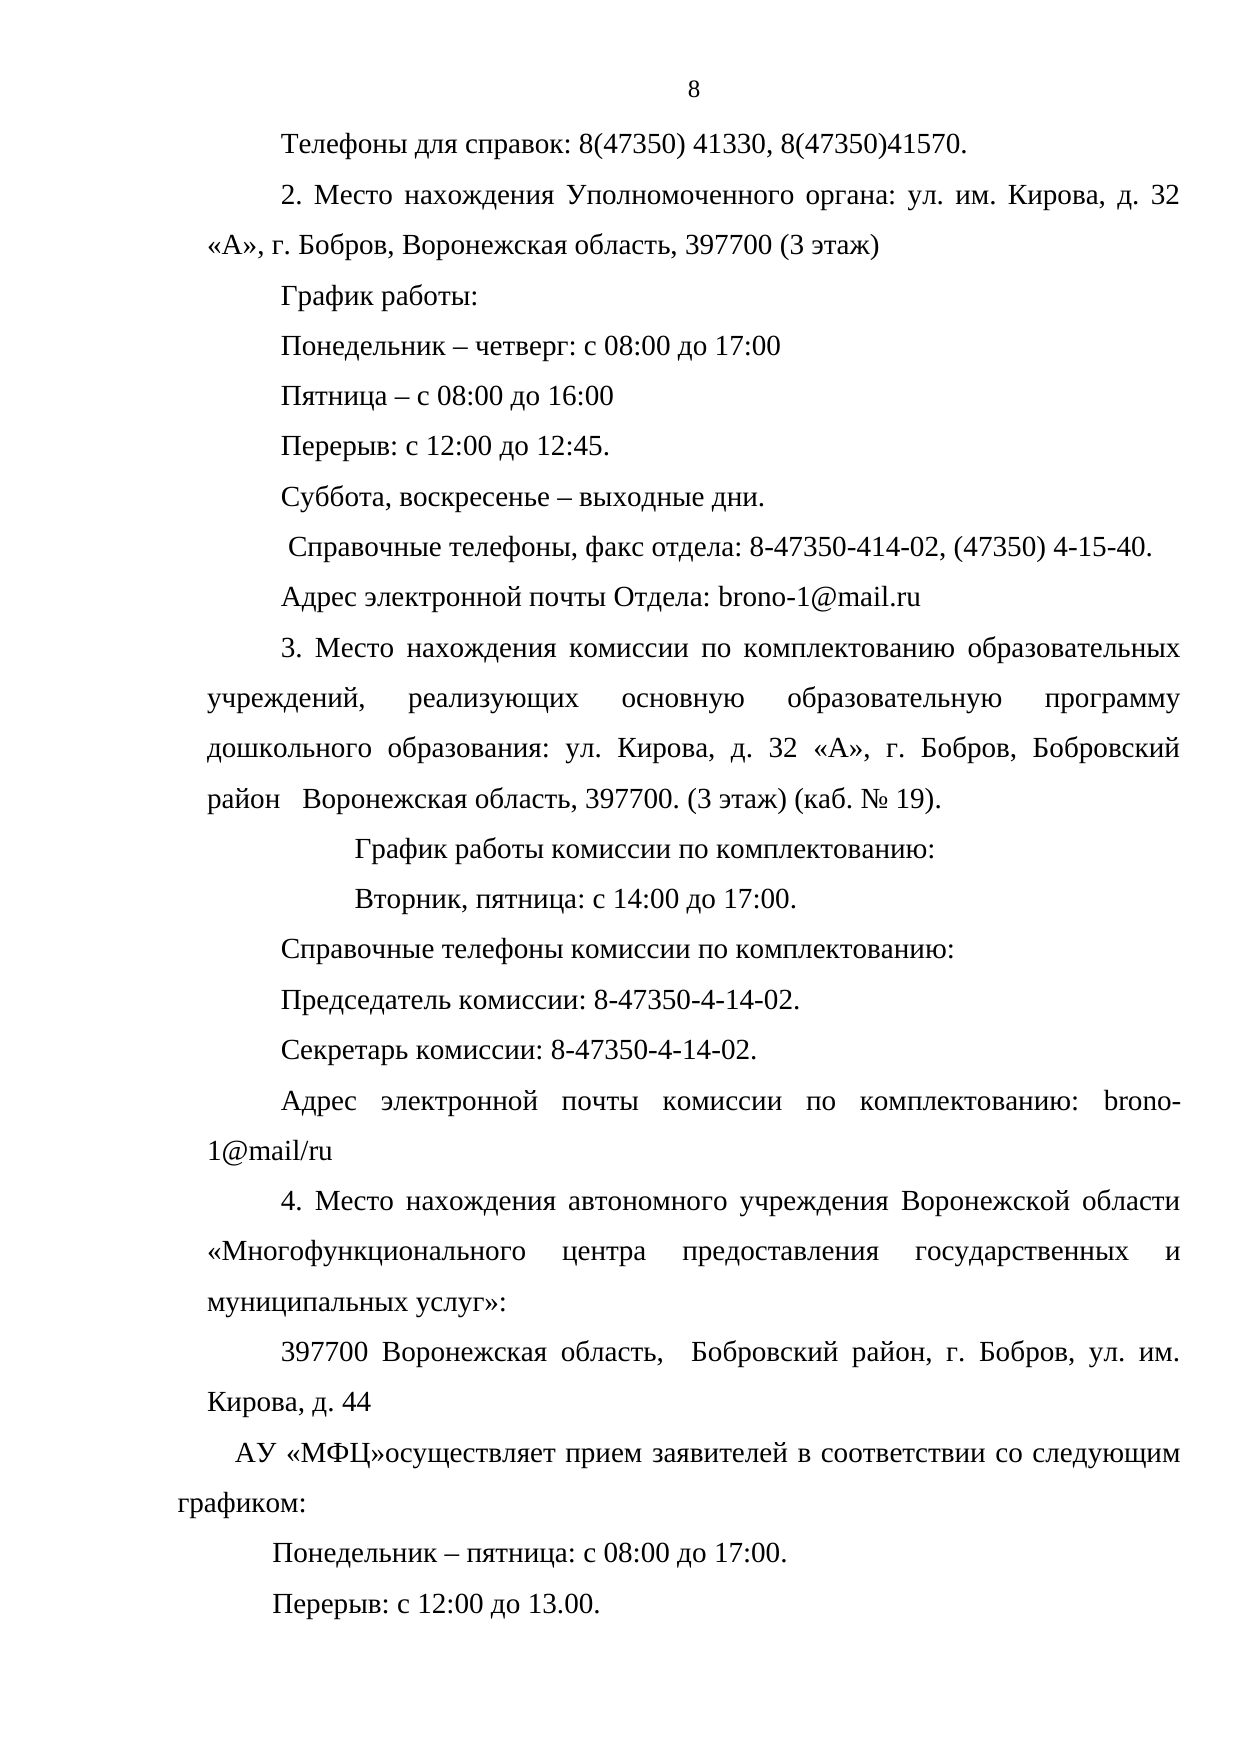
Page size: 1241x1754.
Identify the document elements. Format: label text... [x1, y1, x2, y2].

text Телефоны для справок: 8(47350) 41330, 8(47350)41570. [207, 127, 1181, 160]
text 397700 Воронежская область, Бобровский район, г. Бобров, ул. им. Кирова, д. 44 [207, 1334, 1181, 1418]
text Перерыв: с 12:00 до 13.00. [177, 1586, 1181, 1619]
text Секретарь комиссии: 8-47350-4-14-02. [207, 1032, 1181, 1066]
text Понедельник – четверг: с 08:00 до 17:00 [207, 328, 1181, 361]
text Понедельник – пятница: с 08:00 до 17:00. [177, 1535, 1181, 1569]
text Председатель комиссии: 8-47350-4-14-02. [207, 982, 1181, 1016]
text Справочные телефоны комиссии по комплектованию: [207, 932, 1181, 965]
text 4. Место нахождения автономного учреждения Воронежской области «Многофункционального центра предоставления государственных и муниципальных услуг»: [207, 1183, 1181, 1317]
text Суббота, воскресенье – выходные дни. [207, 479, 1181, 512]
text График работы комиссии по комплектованию: [207, 831, 1181, 864]
text Адрес электронной почты комиссии по комплектованию: brono-1@mail/ru [207, 1083, 1181, 1166]
text 2. Место нахождения Уполномоченного органа: ул. им. Кирова, д. 32 «А», г. Бобров, Воронежская область, 397700 (3 этаж) [207, 177, 1181, 261]
text АУ «МФЦ»осуществляет прием заявителей в соответствии со следующим графиком: [177, 1435, 1181, 1519]
text Перерыв: с 12:00 до 12:45. [207, 428, 1181, 462]
text График работы: [207, 278, 1181, 311]
text 3. Место нахождения комиссии по комплектованию образовательных учреждений, реализующих основную образовательную программу дошкольного образования: ул. Кирова, д. 32 «А», г. Бобров, Бобровский район Воронежская область, 397700. (3 этаж) (каб. № 19). [207, 630, 1181, 814]
text Справочные телефоны, факс отдела: 8-47350-414-02, (47350) 4-15-40. [207, 529, 1181, 563]
text Вторник, пятница: с 14:00 до 17:00. [207, 881, 1181, 915]
text Пятница – с 08:00 до 16:00 [207, 378, 1181, 412]
text Адрес электронной почты Отдела: brono-1@mail.ru [207, 579, 1181, 613]
